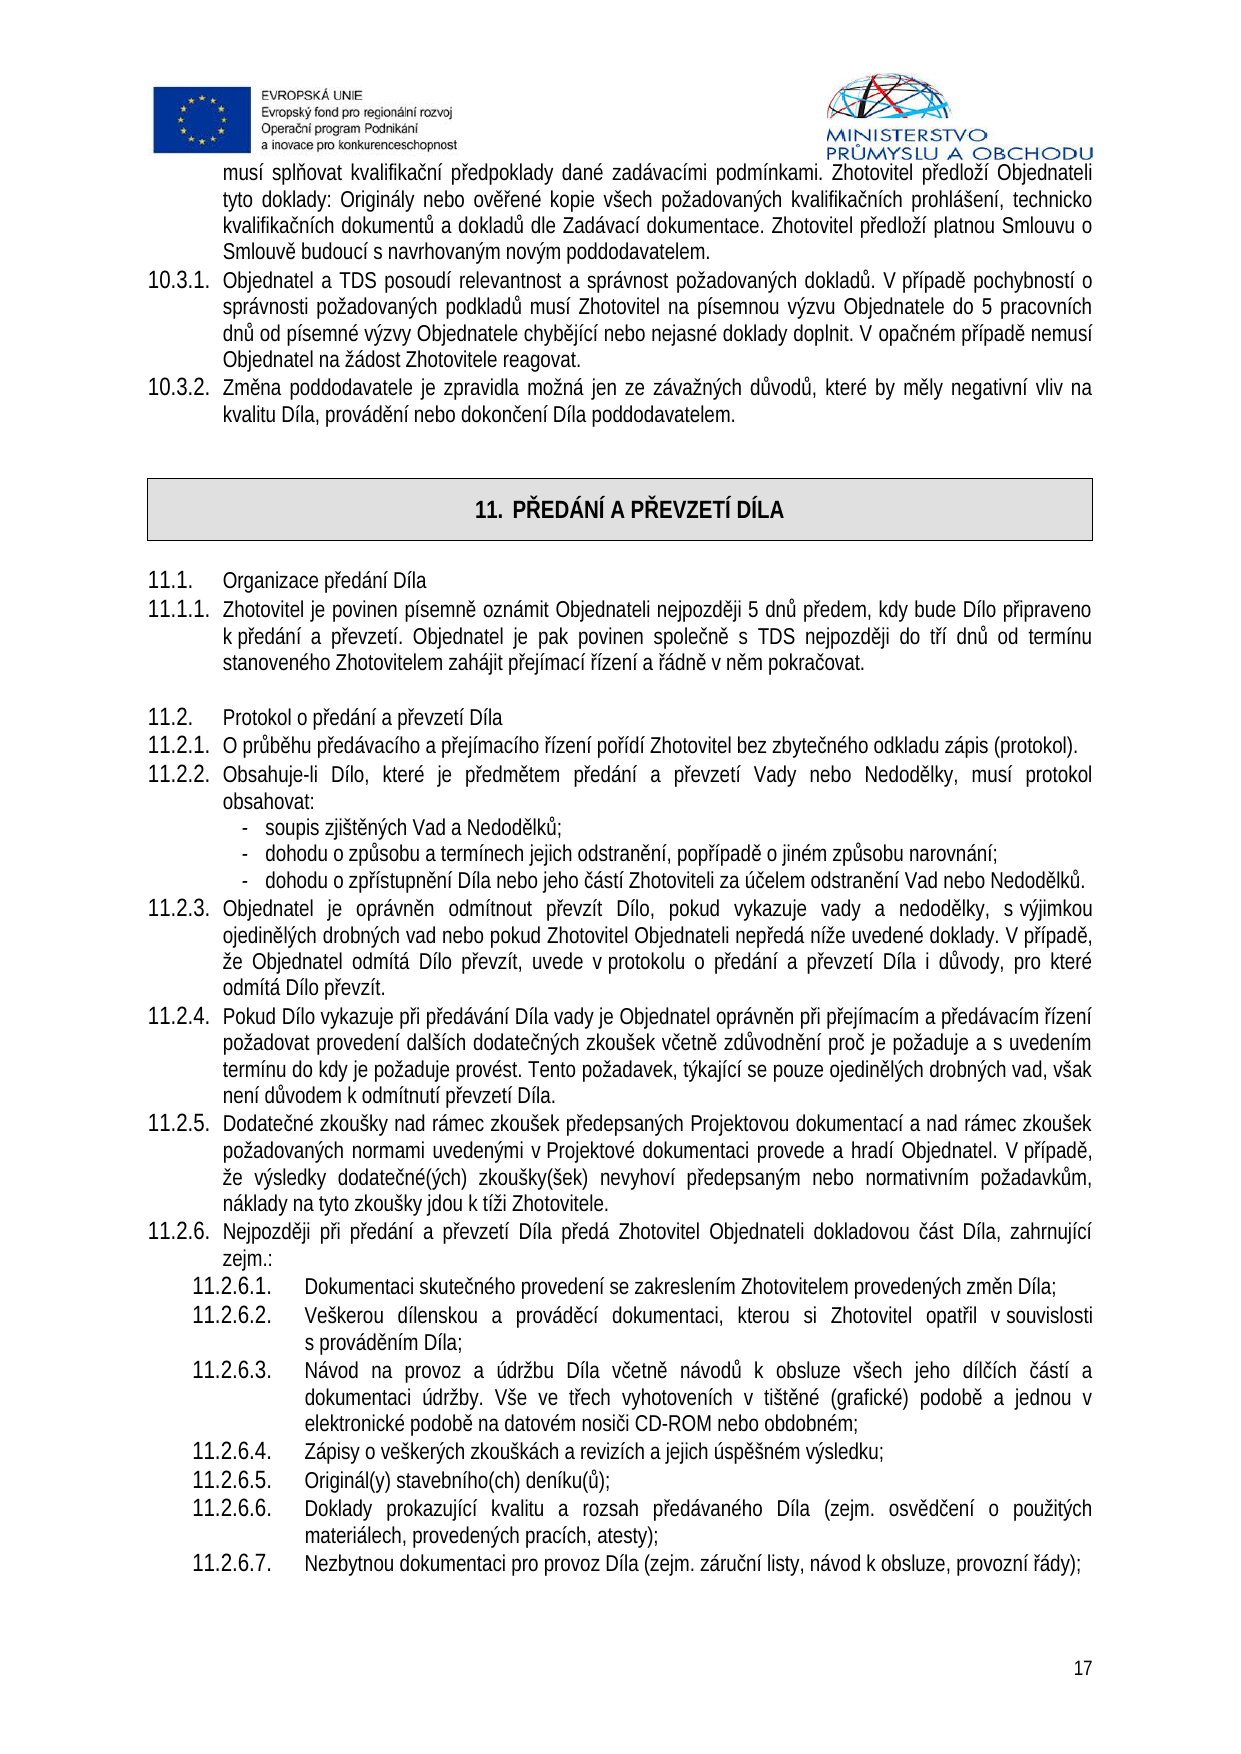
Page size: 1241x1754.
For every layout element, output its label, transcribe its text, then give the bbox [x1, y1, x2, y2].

list Originál(y) stavebního(ch) deníku(ů); [192, 1465, 1093, 1493]
picture [147, 80, 470, 160]
list Dokumentaci skutečného provedení se zakreslením Zhotovitelem provedených změn Díla; [192, 1271, 1093, 1300]
list soupis zjištěných Vad a Nedodělků; [241, 814, 1093, 840]
list Veškerou dílenskou a prováděcí dokumentaci, kterou si Zhotovitel opatřil v souvislosti s prováděním Díla; [192, 1300, 1093, 1355]
list Organizace předání Díla [148, 565, 1093, 594]
list O průběhu předávacího a přejímacího řízení pořídí Zhotovitel bez zbytečného odkladu zápis (protokol). [148, 730, 1093, 759]
list dohodu o zpřístupnění Díla nebo jeho částí Zhotoviteli za účelem odstranění Vad nebo Nedodělků. [241, 867, 1093, 893]
list Pokud Dílo vykazuje při předávání Díla vady je Objednatel oprávněn při přejímacím a předávacím řízení požadovat provedení dalších dodatečných zkoušek včetně zdůvodnění proč je požaduje a s uvedením termínu do kdy je požaduje provést. Tento požadavek, týkající se pouze ojedinělých drobných vad, však není důvodem k odmítnutí převzetí Díla. [148, 1001, 1093, 1108]
list dohodu o způsobu a termínech jejich odstranění, popřípadě o jiném způsobu narovnání; [241, 840, 1093, 867]
list Nejpozději při předání a převzetí Díla předá Zhotovitel Objednateli dokladovou část Díla, zahrnující zejm.: [148, 1216, 1093, 1271]
list Objednatel a TDS posoudí relevantnost a správnost požadovaných dokladů. V případě pochybností o správnosti požadovaných podkladů musí Zhotovitel na písemnou výzvu Objednatele do 5 pracovních dnů od písemné výzvy Objednatele chybějící nebo nejasné doklady doplnit. V opačném případě nemusí Objednatel na žádost Zhotovitele reagovat. [148, 265, 1093, 372]
list Protokol o předání a převzetí Díla [148, 702, 1093, 730]
list Změna poddodavatele je zpravidla možná jen ze závažných důvodů, které by měly negativní vliv na kvalitu Díla, provádění nebo dokončení Díla poddodavatelem. [148, 372, 1093, 427]
table_header Předání a převzetí díla [148, 479, 1092, 540]
list Objednatel je oprávněn odmítnout převzít Dílo, pokud vykazuje vady a nedodělky, s výjimkou ojedinělých drobných vad nebo pokud Zhotovitel Objednateli nepředá níže uvedené doklady. V případě, že Objednatel odmítá Dílo převzít, uvede v protokolu o předání a převzetí Díla i důvody, pro které odmítá Dílo převzít. [148, 893, 1093, 1001]
list Doklady prokazující kvalitu a rozsah předávaného Díla (zejm. osvědčení o použitých materiálech, provedených pracích, atesty); [192, 1493, 1093, 1548]
list Zápisy o veškerých zkouškách a revizích a jejich úspěšném výsledku; [192, 1436, 1093, 1465]
list Nezbytnou dokumentaci pro provoz Díla (zejm. záruční listy, návod k obsluze, provozní řády); [192, 1548, 1093, 1577]
list Obsahuje-li Dílo, které je předmětem předání a převzetí Vady nebo Nedodělky, musí protokol obsahovat: [148, 759, 1093, 814]
picture [827, 73, 1093, 160]
list Návod na provoz a údržbu Díla včetně návodů k obsluze všech jeho dílčích částí a dokumentaci údržby. Vše ve třech vyhotoveních v tištěné (grafické) podobě a jednou v elektronické podobě na datovém nosiči CD-ROM nebo obdobném; [192, 1355, 1093, 1436]
list Dodatečné zkoušky nad rámec zkoušek předepsaných Projektovou dokumentací a nad rámec zkoušek požadovaných normami uvedenými v Projektové dokumentaci provede a hradí Objednatel. V případě, že výsledky dodatečné(ých) zkoušky(šek) nevyhoví předepsaným nebo normativním požadavkům, náklady na tyto zkoušky jdou k tíži Zhotovitele. [148, 1108, 1093, 1216]
list Zhotovitel je povinen písemně oznámit Objednateli nejpozději 5 dnů předem, kdy bude Dílo připraveno k předání a převzetí. Objednatel je pak povinen společně s TDS nejpozději do tří dnů od termínu stanoveného Zhotovitelem zahájit přejímací řízení a řádně v něm pokračovat. [148, 594, 1093, 675]
